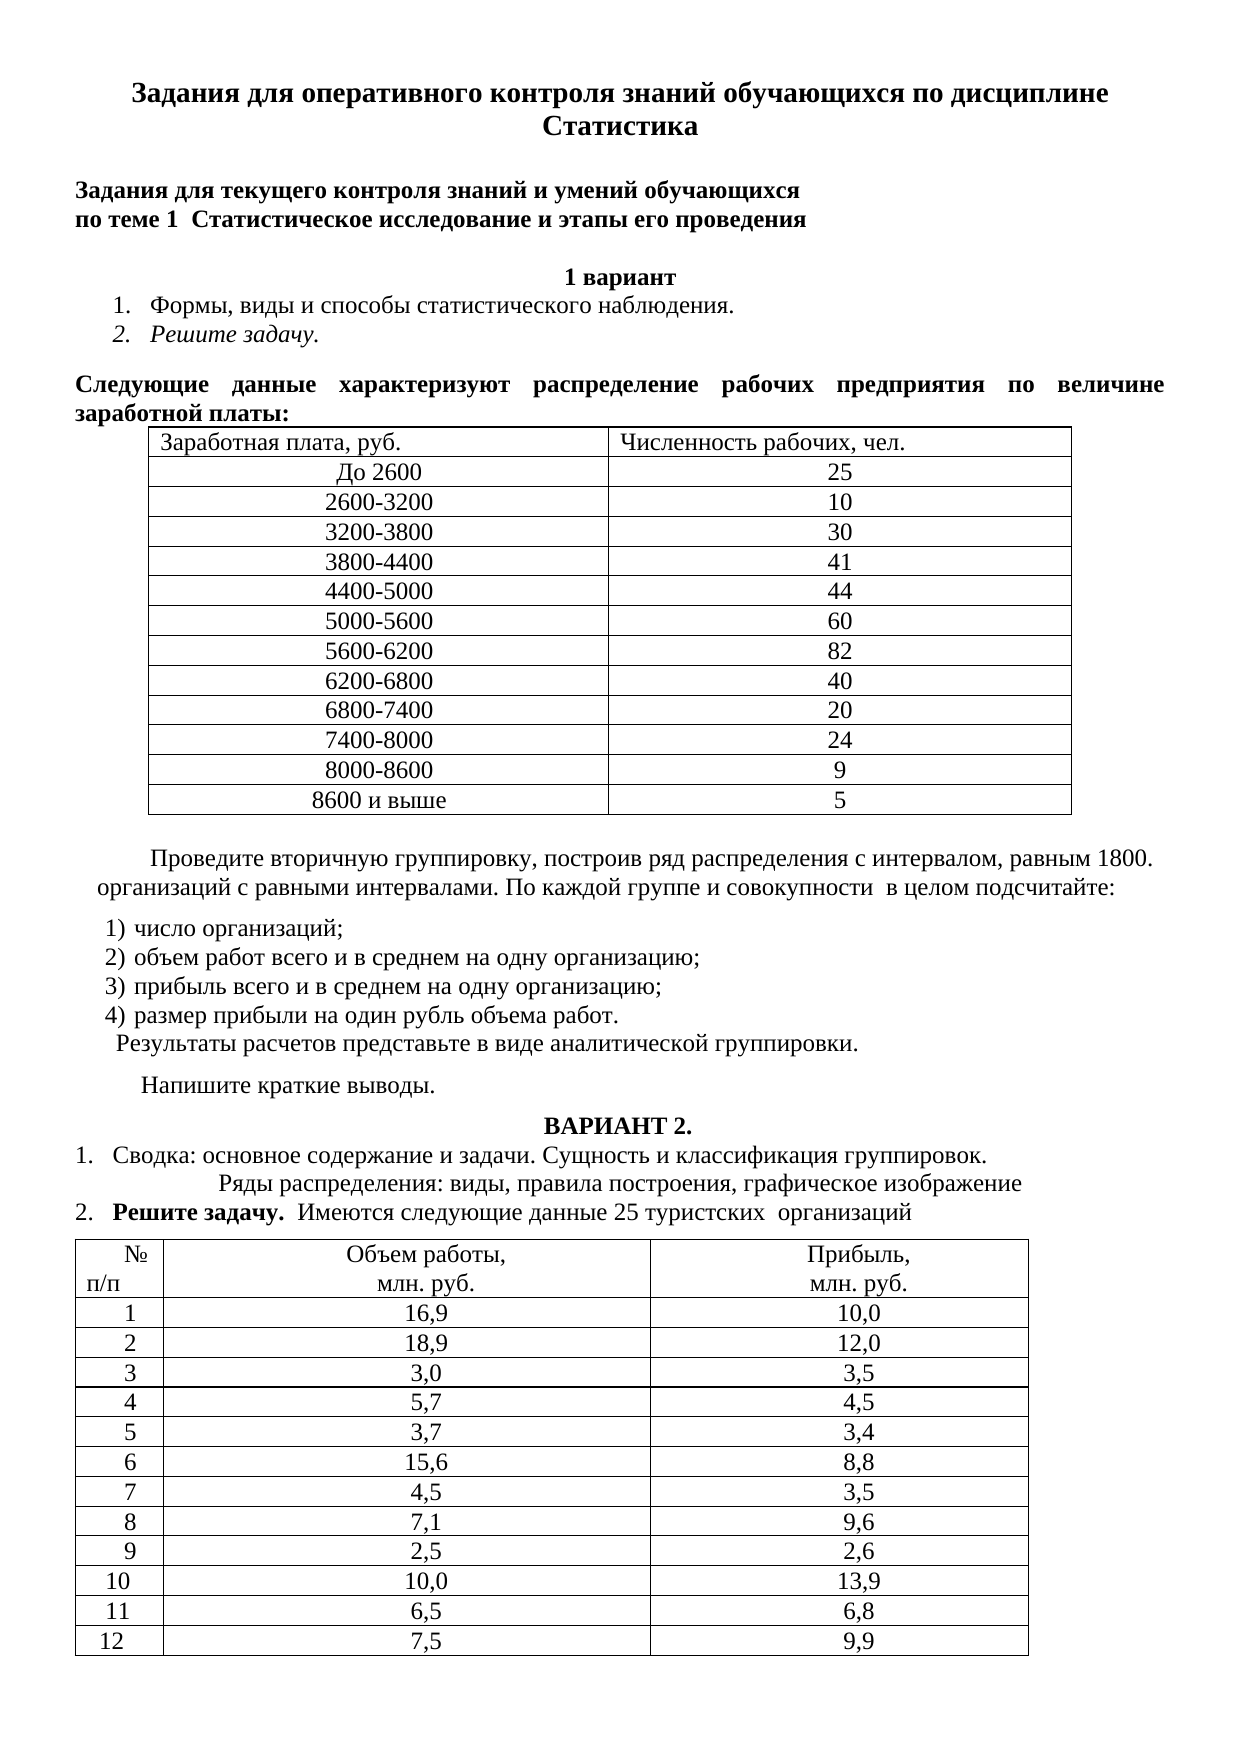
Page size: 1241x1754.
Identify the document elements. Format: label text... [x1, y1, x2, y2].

table_cell 3,4 [651, 1417, 1028, 1446]
table_cell 5 [76, 1417, 163, 1446]
table_cell 3,5 [651, 1358, 1028, 1386]
table_cell 2,6 [651, 1536, 1028, 1565]
table_header Объем работы, млн. руб. [164, 1240, 650, 1297]
table_header Прибыль, млн. руб. [651, 1240, 1028, 1297]
text Результаты расчетов представьте в виде аналитической группировки. [75, 1028, 1165, 1057]
text 4) размер прибыли на один рубль объема работ. [104, 1000, 1165, 1028]
list Решите задачу. [112, 319, 1165, 348]
text 3) прибыль всего и в среднем на одну организацию; [104, 971, 1165, 1000]
table_cell 9 [609, 755, 1071, 784]
table_cell 2 [76, 1328, 163, 1357]
table_cell 4 [76, 1388, 163, 1416]
table_cell 12 [76, 1626, 163, 1654]
table_cell 24 [609, 725, 1071, 754]
table_cell 3200-3800 [149, 517, 608, 546]
table_cell 3 [76, 1358, 163, 1386]
table_cell 1 [76, 1298, 163, 1327]
table_cell 44 [609, 576, 1071, 605]
table_cell 7,5 [164, 1626, 650, 1654]
table_header Заработная плата, руб. [149, 428, 608, 456]
table_cell 7,1 [164, 1507, 650, 1535]
table_cell 6,8 [651, 1596, 1028, 1625]
table_cell 20 [609, 696, 1071, 724]
table_cell 10 [76, 1566, 163, 1595]
table_cell 9,6 [651, 1507, 1028, 1535]
text 1) число организаций; [104, 913, 1165, 942]
table_cell 25 [609, 457, 1071, 486]
table_cell 82 [609, 636, 1071, 665]
table_cell 8600 и выше [149, 785, 608, 814]
table_cell 3,7 [164, 1417, 650, 1446]
table_cell 7400-8000 [149, 725, 608, 754]
table_cell 4,5 [651, 1388, 1028, 1416]
table_cell 9 [76, 1536, 163, 1565]
table_cell 7 [76, 1477, 163, 1506]
table_cell 5600-6200 [149, 636, 608, 665]
table_header Численность рабочих, чел. [609, 428, 1071, 456]
list Решите задачу. Имеются следующие данные 25 туристских организаций [75, 1197, 1165, 1226]
table_cell 16,9 [164, 1298, 650, 1327]
table_cell 18,9 [164, 1328, 650, 1357]
table_cell 11 [76, 1596, 163, 1625]
table_cell 8,8 [651, 1447, 1028, 1476]
table_cell 13,9 [651, 1566, 1028, 1595]
table_cell 41 [609, 547, 1071, 575]
table_cell 4400-5000 [149, 576, 608, 605]
table_cell 6,5 [164, 1596, 650, 1625]
text 2) объем работ всего и в среднем на одну организацию; [104, 942, 1165, 971]
table_cell 2,5 [164, 1536, 650, 1565]
table_cell 5 [609, 785, 1071, 814]
text Ряды распределения: виды, правила построения, графическое изображение [75, 1168, 1165, 1197]
table_cell 4,5 [164, 1477, 650, 1506]
table_cell 5,7 [164, 1388, 650, 1416]
text Задания для оперативного контроля знаний обучающихся по дисциплине Статистика [75, 75, 1165, 142]
table_cell 3,5 [651, 1477, 1028, 1506]
table_cell 12,0 [651, 1328, 1028, 1357]
text Проведите вторичную группировку, построив ряд распределения с интервалом, равным 1800. [150, 843, 1165, 872]
table_cell 30 [609, 517, 1071, 546]
table_cell 6800-7400 [149, 696, 608, 724]
table_cell 10,0 [164, 1566, 650, 1595]
table_cell 3,0 [164, 1358, 650, 1386]
text организаций с равными интервалами. По каждой группе и совокупности в целом подсчитайте: [75, 872, 1165, 901]
table_cell 10 [609, 487, 1071, 516]
table_cell 5000-5600 [149, 606, 608, 635]
list Формы, виды и способы статистического наблюдения. [112, 291, 1165, 319]
table_header № п/п [76, 1240, 163, 1297]
table_cell 15,6 [164, 1447, 650, 1476]
table_cell 8000-8600 [149, 755, 608, 784]
text 1 вариант [75, 262, 1165, 291]
table_cell 40 [609, 666, 1071, 694]
list Сводка: основное содержание и задачи. Сущность и классификация группировок. [75, 1140, 1165, 1168]
table_cell 6 [76, 1447, 163, 1476]
table_cell 3800-4400 [149, 547, 608, 575]
table_cell 6200-6800 [149, 666, 608, 694]
table_cell 2600-3200 [149, 487, 608, 516]
text по теме 1 Статистическое исследование и этапы его проведения [75, 204, 1165, 233]
table_cell 8 [76, 1507, 163, 1535]
table_cell 9,9 [651, 1626, 1028, 1654]
text Напишите краткие выводы. [75, 1070, 1165, 1098]
table_cell 10,0 [651, 1298, 1028, 1327]
table_cell До 2600 [149, 457, 608, 486]
text Следующие данные характеризуют распределение рабочих предприятия по величине заработной платы: [75, 369, 1165, 426]
text Задания для текущего контроля знаний и умений обучающихся [75, 176, 1165, 204]
list ВАРИАНТ 2. [150, 1111, 1165, 1140]
table_cell 60 [609, 606, 1071, 635]
